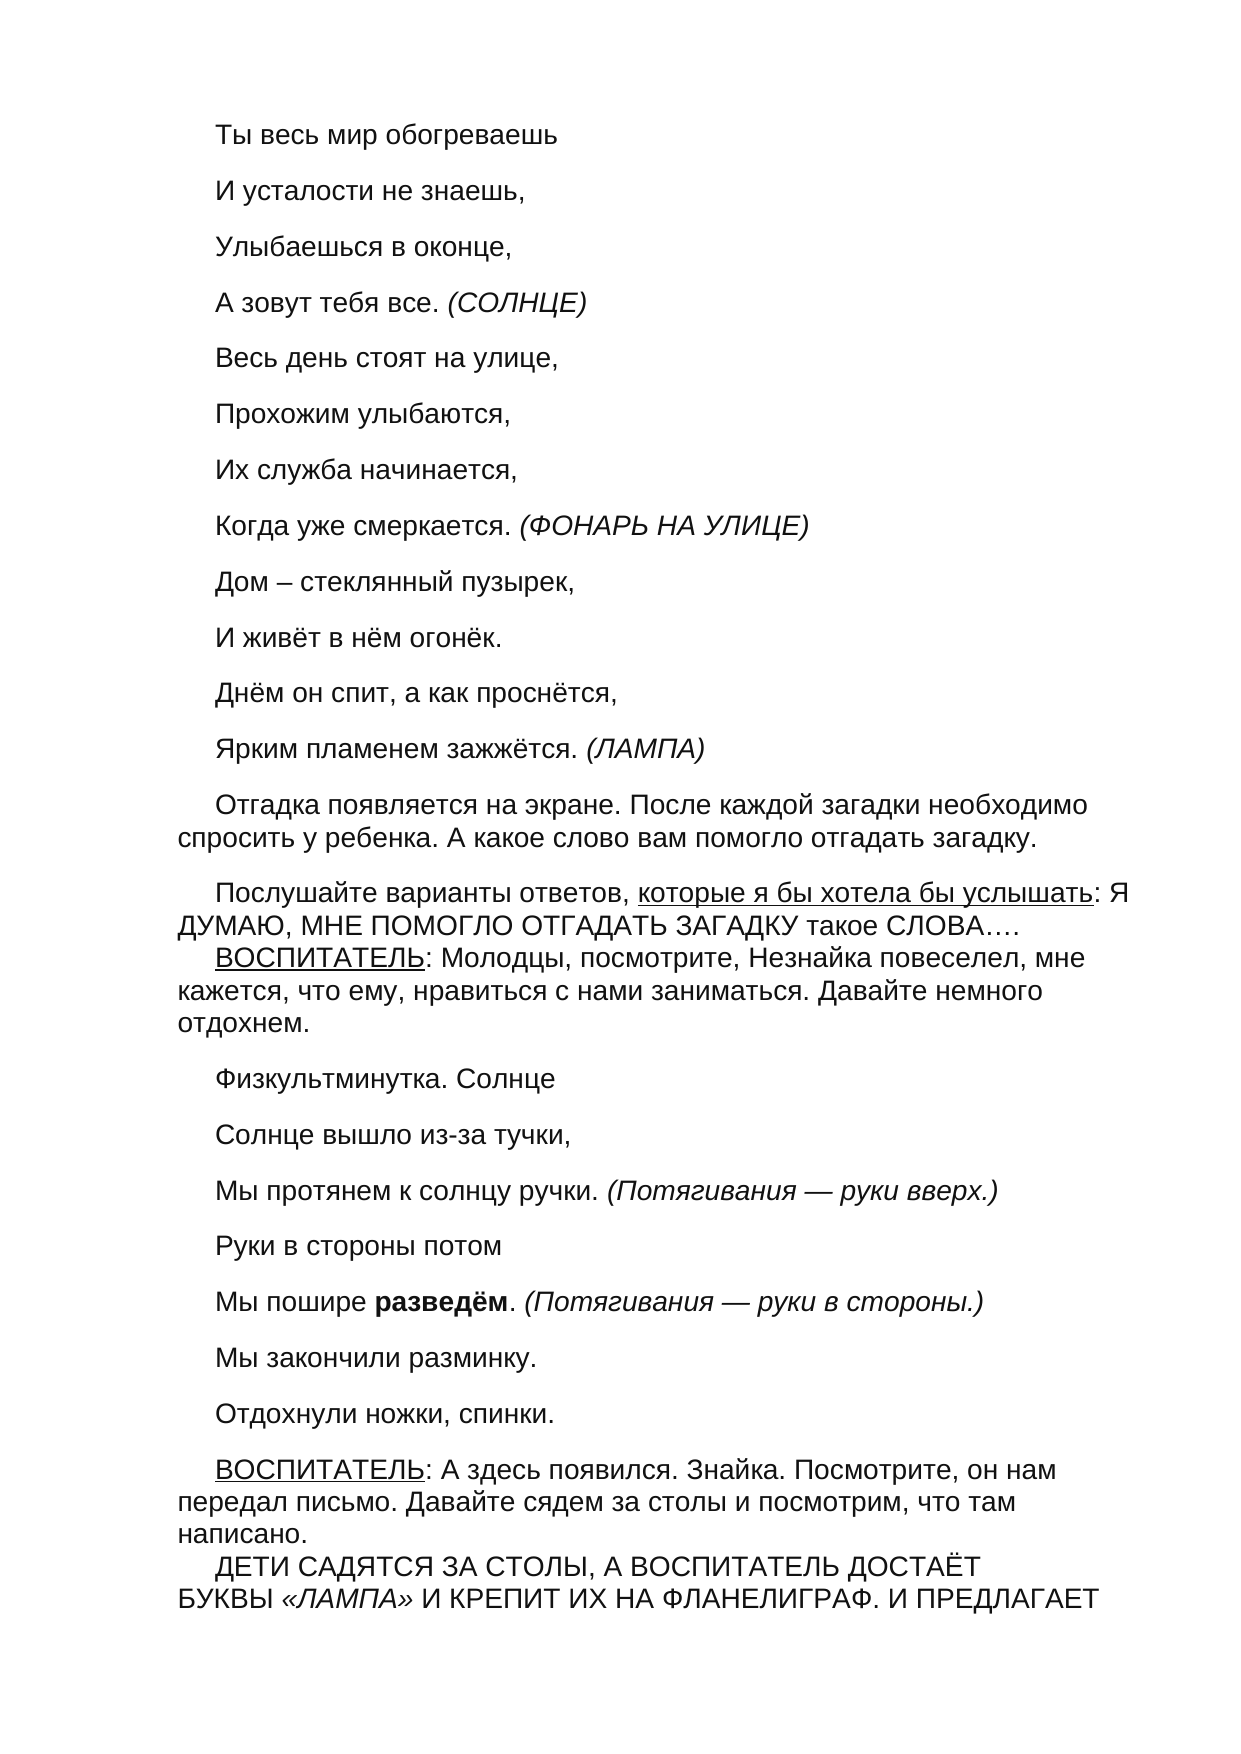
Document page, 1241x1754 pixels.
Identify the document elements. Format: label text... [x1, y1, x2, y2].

text Прохожим улыбаются, [177, 397, 1152, 430]
text И усталости не знаешь, [177, 174, 1152, 206]
text Днём он спит, а как проснётся, [177, 676, 1152, 709]
text Ярким пламенем зажжётся. (ЛАМПА) [177, 732, 1152, 765]
text Руки в стороны потом [177, 1229, 1152, 1262]
text Весь день стоят на улице, [177, 341, 1152, 374]
text Физкультминутка. Солнце [177, 1062, 1152, 1094]
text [177, 1550, 1152, 1614]
text Дом – стеклянный пузырек, [177, 565, 1152, 597]
text Отгадка появляется на экране. После каждой загадки необходимо спросить у ребенка. А какое слово вам помогло отгадать загадку. [177, 788, 1152, 853]
text Когда уже смеркается. (ФОНАРЬ НА УЛИЦЕ) [177, 509, 1152, 541]
text Улыбаешься в оконце, [177, 230, 1152, 262]
text Мы протянем к солнцу ручки. (Потягивания — руки вверх.) [177, 1173, 1152, 1206]
text И живёт в нём огонёк. [177, 621, 1152, 653]
text Отдохнули ножки, спинки. [177, 1397, 1152, 1429]
text Их служба начинается, [177, 453, 1152, 486]
text Солнце вышло из-за тучки, [177, 1118, 1152, 1150]
text ВОСПИТАТЕЛЬ: А здесь появился. Знайка. Посмотрите, он нам передал письмо. Давайте сядем за столы и посмотрим, что там написано. [177, 1453, 1152, 1550]
text Ты весь мир обогреваешь [177, 118, 1152, 151]
text Послушайте варианты ответов, которые я бы хотела бы услышать: Я ДУМАЮ, МНЕ ПОМОГЛО ОТГАДАТЬ ЗАГАДКУ такое СЛОВА…. [177, 876, 1152, 941]
text Мы закончили разминку. [177, 1341, 1152, 1373]
text Мы пошире разведём. (Потягивания — руки в стороны.) [177, 1285, 1152, 1317]
text А зовут тебя все. (СОЛНЦЕ) [177, 286, 1152, 318]
text ВОСПИТАТЕЛЬ: Молодцы, посмотрите, Незнайка повеселел, мне кажется, что ему, нравиться с нами заниматься. Давайте немного отдохнем. [177, 941, 1152, 1038]
